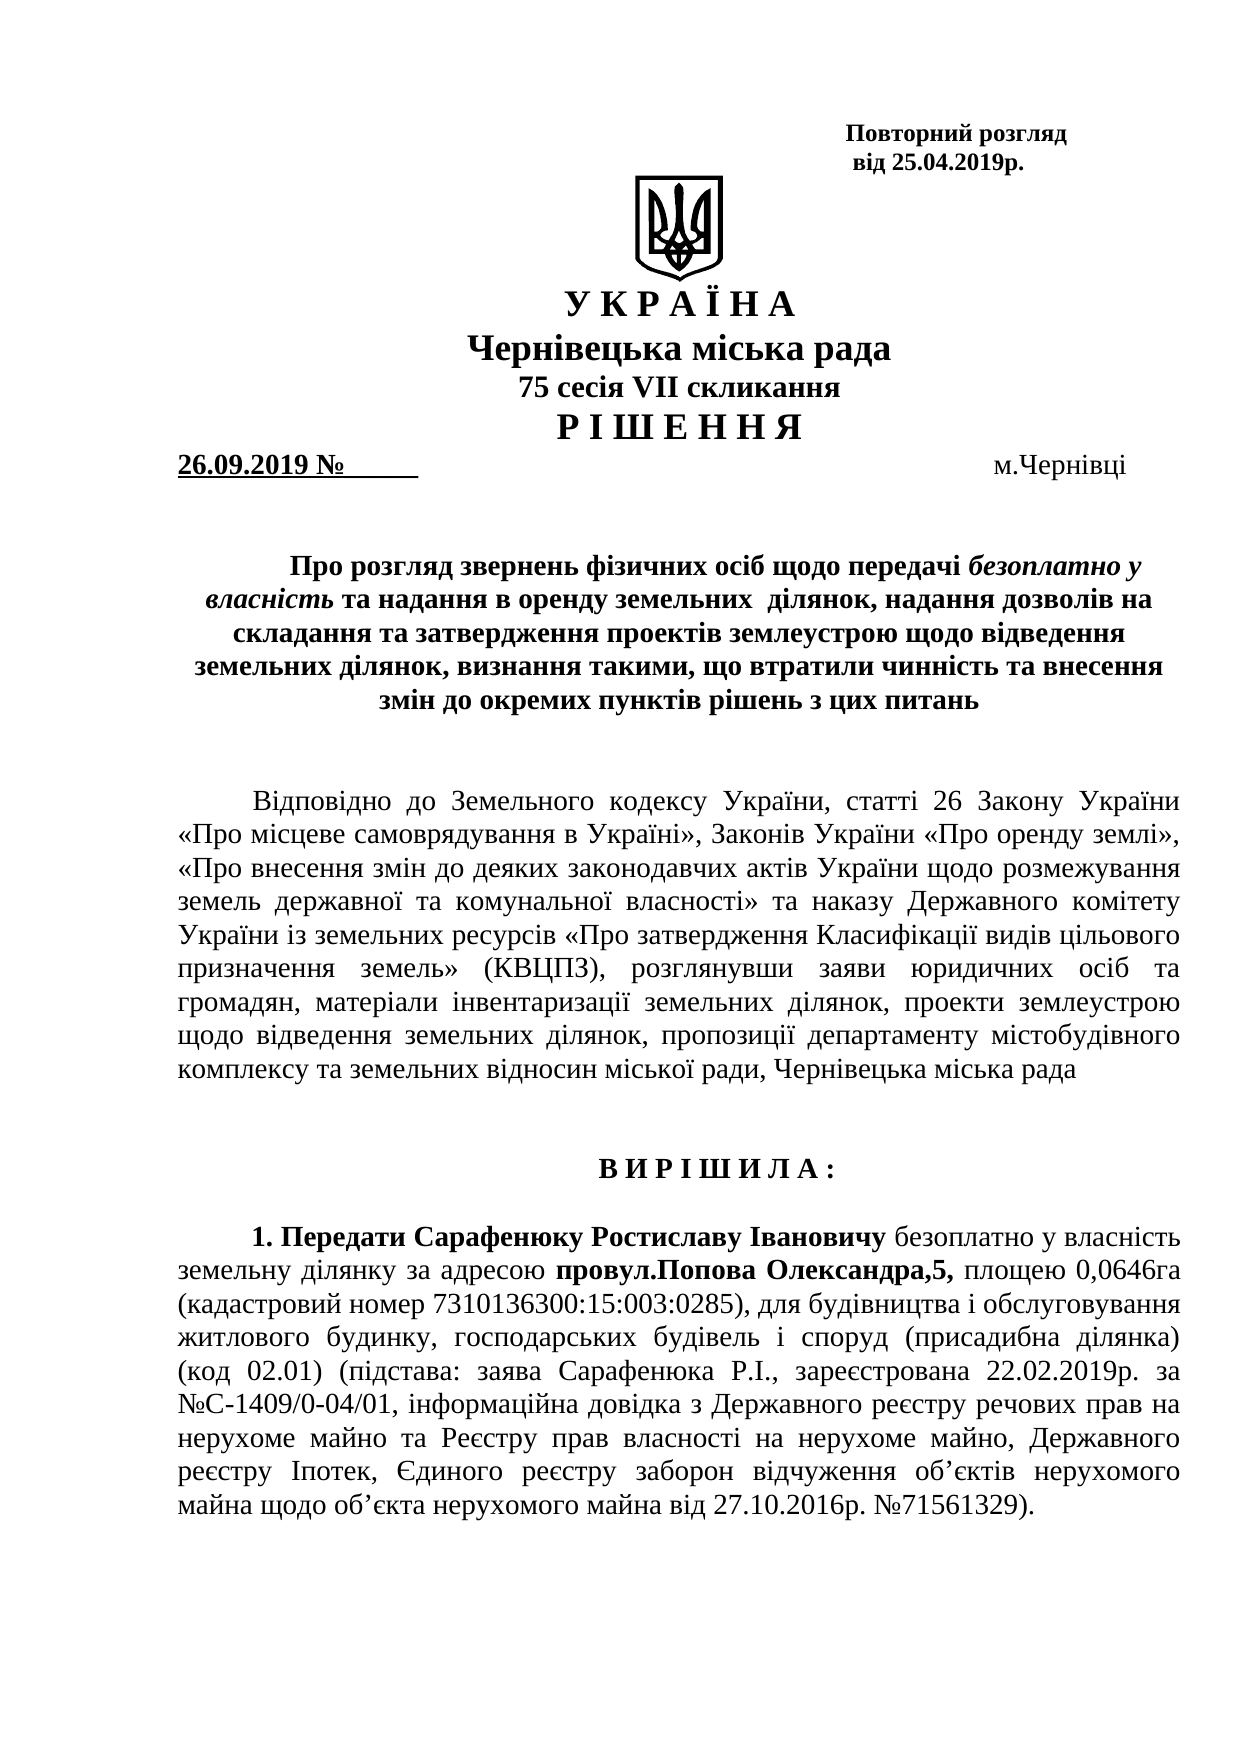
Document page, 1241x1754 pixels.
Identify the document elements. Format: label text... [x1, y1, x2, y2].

text від 25.04.2019р. [177, 147, 1181, 176]
text У К Р А Ї Н А [177, 282, 1181, 325]
text Відповідно до Земельного кодексу України, статті 26 Закону України «Про місцеве самоврядування в Україні», Законів України «Про оренду землі», «Про внесення змін до деяких законодавчих актів України щодо розмежування земель державної та комунальної власності» та наказу Державного комітету України із земельних ресурсів «Про затвердження Класифікації видів цільового призначення земель» (КВЦПЗ), розглянувши заяви юридичних осіб та громадян, матеріали інвентаризації земельних ділянок, проекти землеустрою щодо відведення земельних ділянок, пропозиції департаменту містобудівного комплексу та земельних відносин міської ради, Чернівецька міська рада [177, 783, 1181, 1084]
text Р І Ш Е Н Н Я [177, 404, 1181, 447]
text 1. Передати Сарафенюку Ростиславу Івановичу безоплатно у власність земельну ділянку за адресою провул.Попова Олександра,5, площею 0,0646га (кадастровий номер 7310136300:15:003:0285), для будівництва і обслуговування житлового будинку, господарських будівель і споруд (присадибна ділянка) (код 02.01) (підстава: заява Сарафенюка Р.І., зареєстрована 22.02.2019р. за №С-1409/0-04/01, інформаційна довідка з Державного реєстру речових прав на нерухоме майно та Реєстру прав власності на нерухоме майно, Державного реєстру Іпотек, Єдиного реєстру заборон відчуження об’єктів нерухомого майна щодо об’єкта нерухомого майна від 27.10.2016р. №71561329). [177, 1219, 1181, 1521]
text 26.09.2019 №_____ м.Чернівці [177, 447, 1181, 481]
text 75 сесія VІІ скликання [177, 368, 1181, 404]
text В И Р І Ш И Л А : [177, 1152, 1181, 1185]
subtitle Чернівецька міська рада [177, 325, 1181, 368]
text Повторний розгляд [177, 118, 1181, 147]
text Про розгляд звернень фізичних осіб щодо передачі безоплатно у власність та надання в оренду земельних ділянок, надання дозволів на складання та затвердження проектів землеустрою щодо відведення земельних ділянок, визнання такими, що втратили чинність та внесення змін до окремих пунктів рішень з цих питань [177, 548, 1181, 716]
